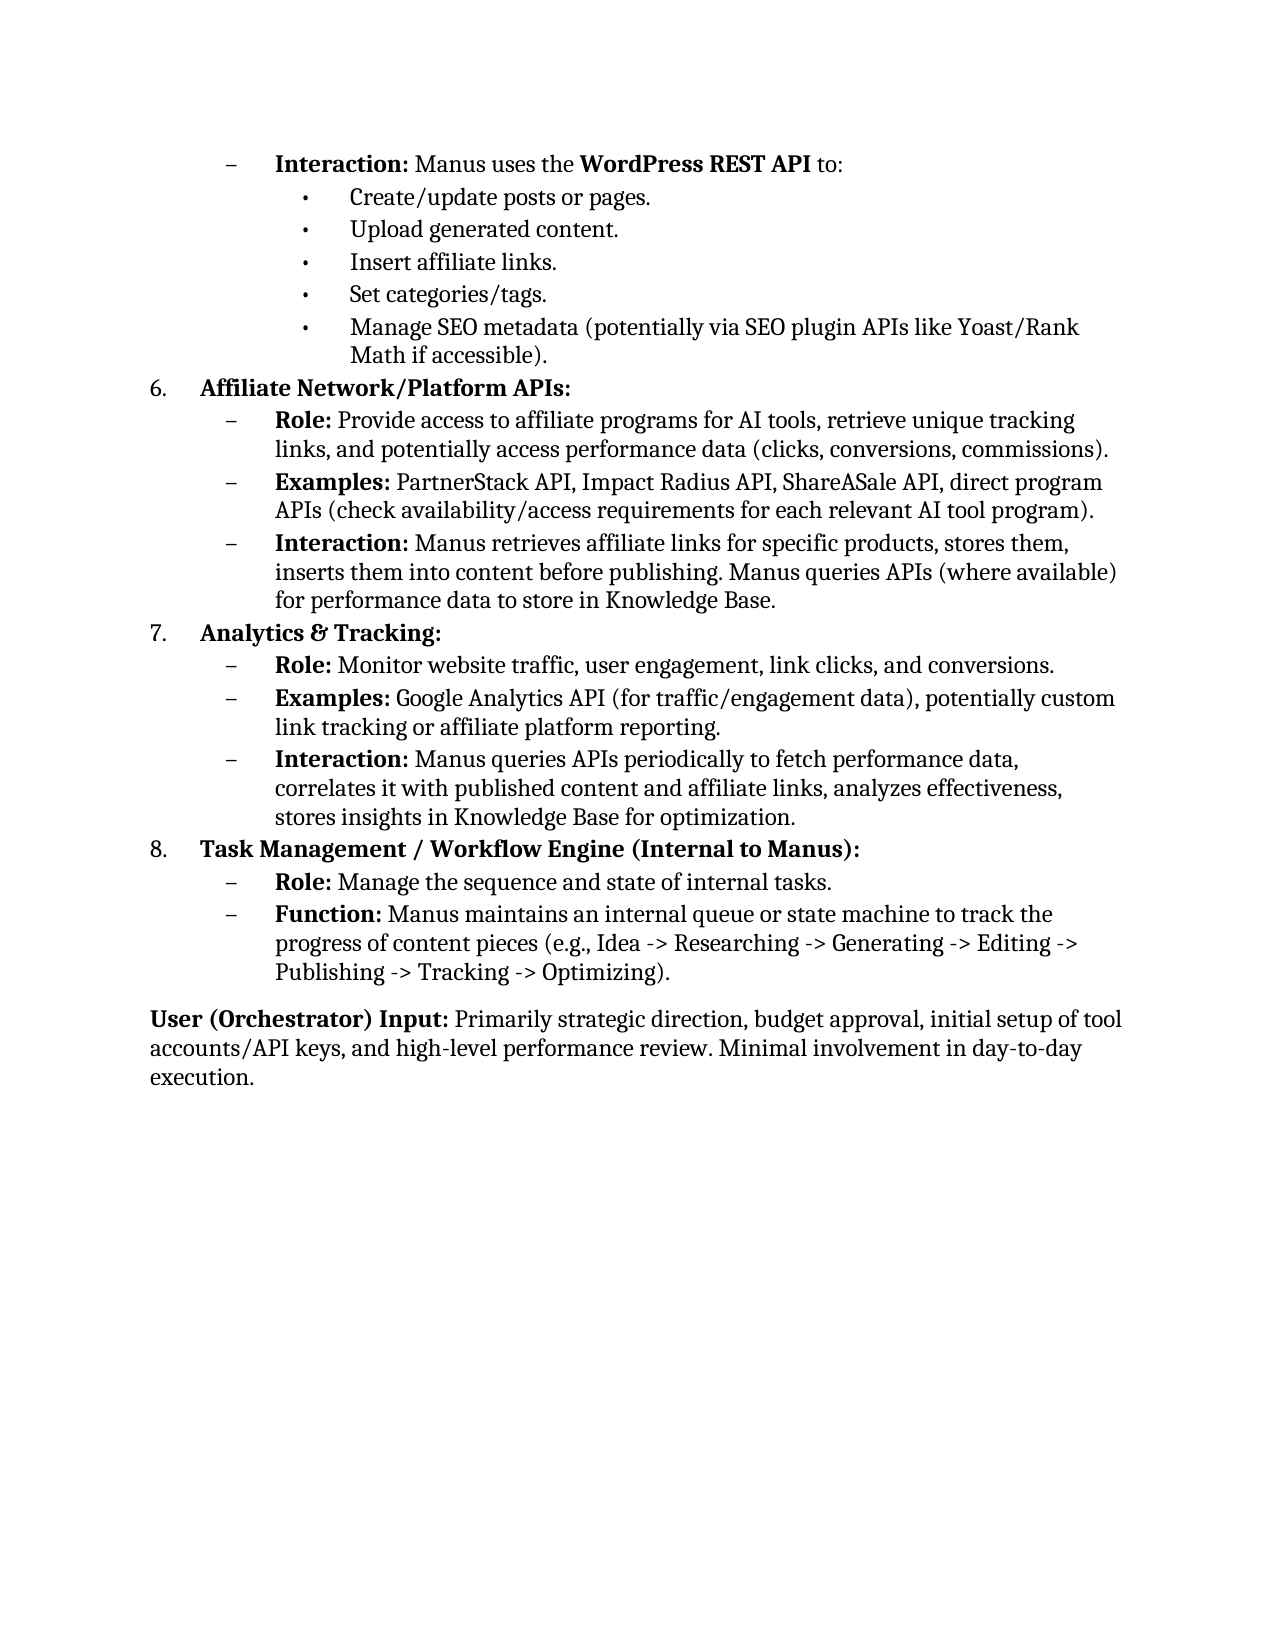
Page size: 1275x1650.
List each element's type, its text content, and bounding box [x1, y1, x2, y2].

list Affiliate Network/Platform APIs: [150, 374, 1125, 402]
list Insert affiliate links. [300, 247, 1125, 276]
list Set categories/tags. [300, 280, 1125, 309]
list Examples: Google Analytics API (for traffic/engagement data), potentially custom link tracking or affiliate platform reporting. [225, 684, 1125, 741]
list Interaction: Manus uses the WordPress REST API to: [225, 150, 1125, 179]
list Role: Manage the sequence and state of internal tasks. [225, 867, 1125, 896]
list Role: Monitor website traffic, user engagement, link clicks, and conversions. [225, 651, 1125, 680]
list Role: Provide access to affiliate programs for AI tools, retrieve unique tracking links, and potentially access performance data (clicks, conversions, commissions). [225, 406, 1125, 464]
list Interaction: Manus queries APIs periodically to fetch performance data, correlates it with published content and affiliate links, analyzes effectiveness, stores insights in Knowledge Base for optimization. [225, 745, 1125, 831]
list Analytics & Tracking: [150, 619, 1125, 647]
list Interaction: Manus retrieves affiliate links for specific products, stores them, inserts them into content before publishing. Manus queries APIs (where available) for performance data to store in Knowledge Base. [225, 529, 1125, 615]
list Function: Manus maintains an internal queue or state machine to track the progress of content pieces (e.g., Idea -> Researching -> Generating -> Editing -> Publishing -> Tracking -> Optimizing). [225, 900, 1125, 986]
list Create/update posts or pages. [300, 182, 1125, 211]
text User (Orchestrator) Input: Primarily strategic direction, budget approval, initial setup of tool accounts/API keys, and high-level performance review. Minimal involvement in day-to-day execution. [150, 1005, 1125, 1091]
list Upload generated content. [300, 215, 1125, 244]
list Task Management / Workflow Engine (Internal to Manus): [150, 835, 1125, 864]
list Examples: PartnerStack API, Impact Radius API, ShareASale API, direct program APIs (check availability/access requirements for each relevant AI tool program). [225, 467, 1125, 525]
list Manage SEO metadata (potentially via SEO plugin APIs like Yoast/Rank Math if accessible). [300, 312, 1125, 370]
